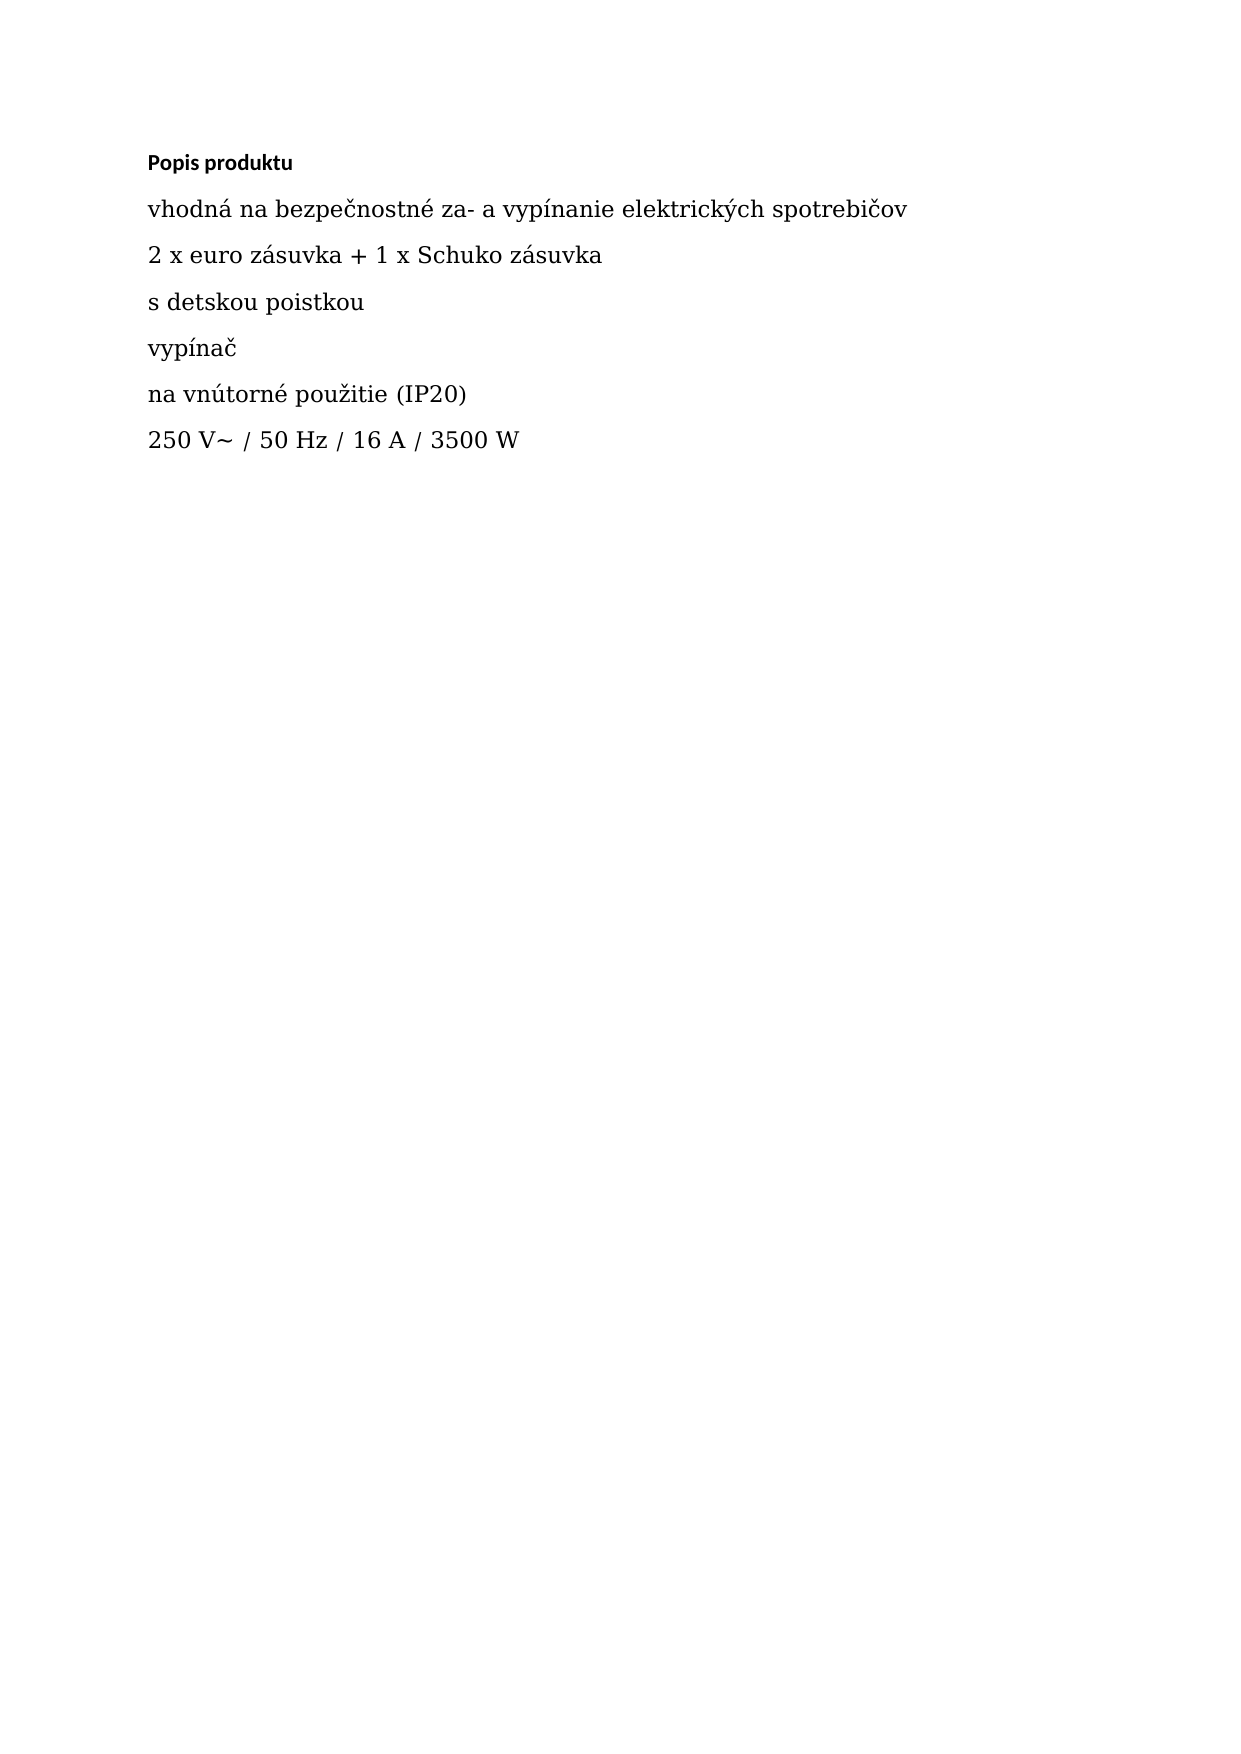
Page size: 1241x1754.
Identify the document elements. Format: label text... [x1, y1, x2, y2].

text 2 x euro zásuvka + 1 x Schuko zásuvka [148, 241, 1093, 268]
text vhodná na bezpečnostné za- a vypínanie elektrických spotrebičov [148, 194, 1093, 222]
text s detskou poistkou [148, 287, 1093, 315]
text Popis produktu [148, 148, 1093, 176]
text vypínač [148, 333, 1093, 361]
text na vnútorné použitie (IP20) [148, 380, 1093, 407]
text 250 V~ / 50 Hz / 16 A / 3500 W [148, 426, 1093, 454]
